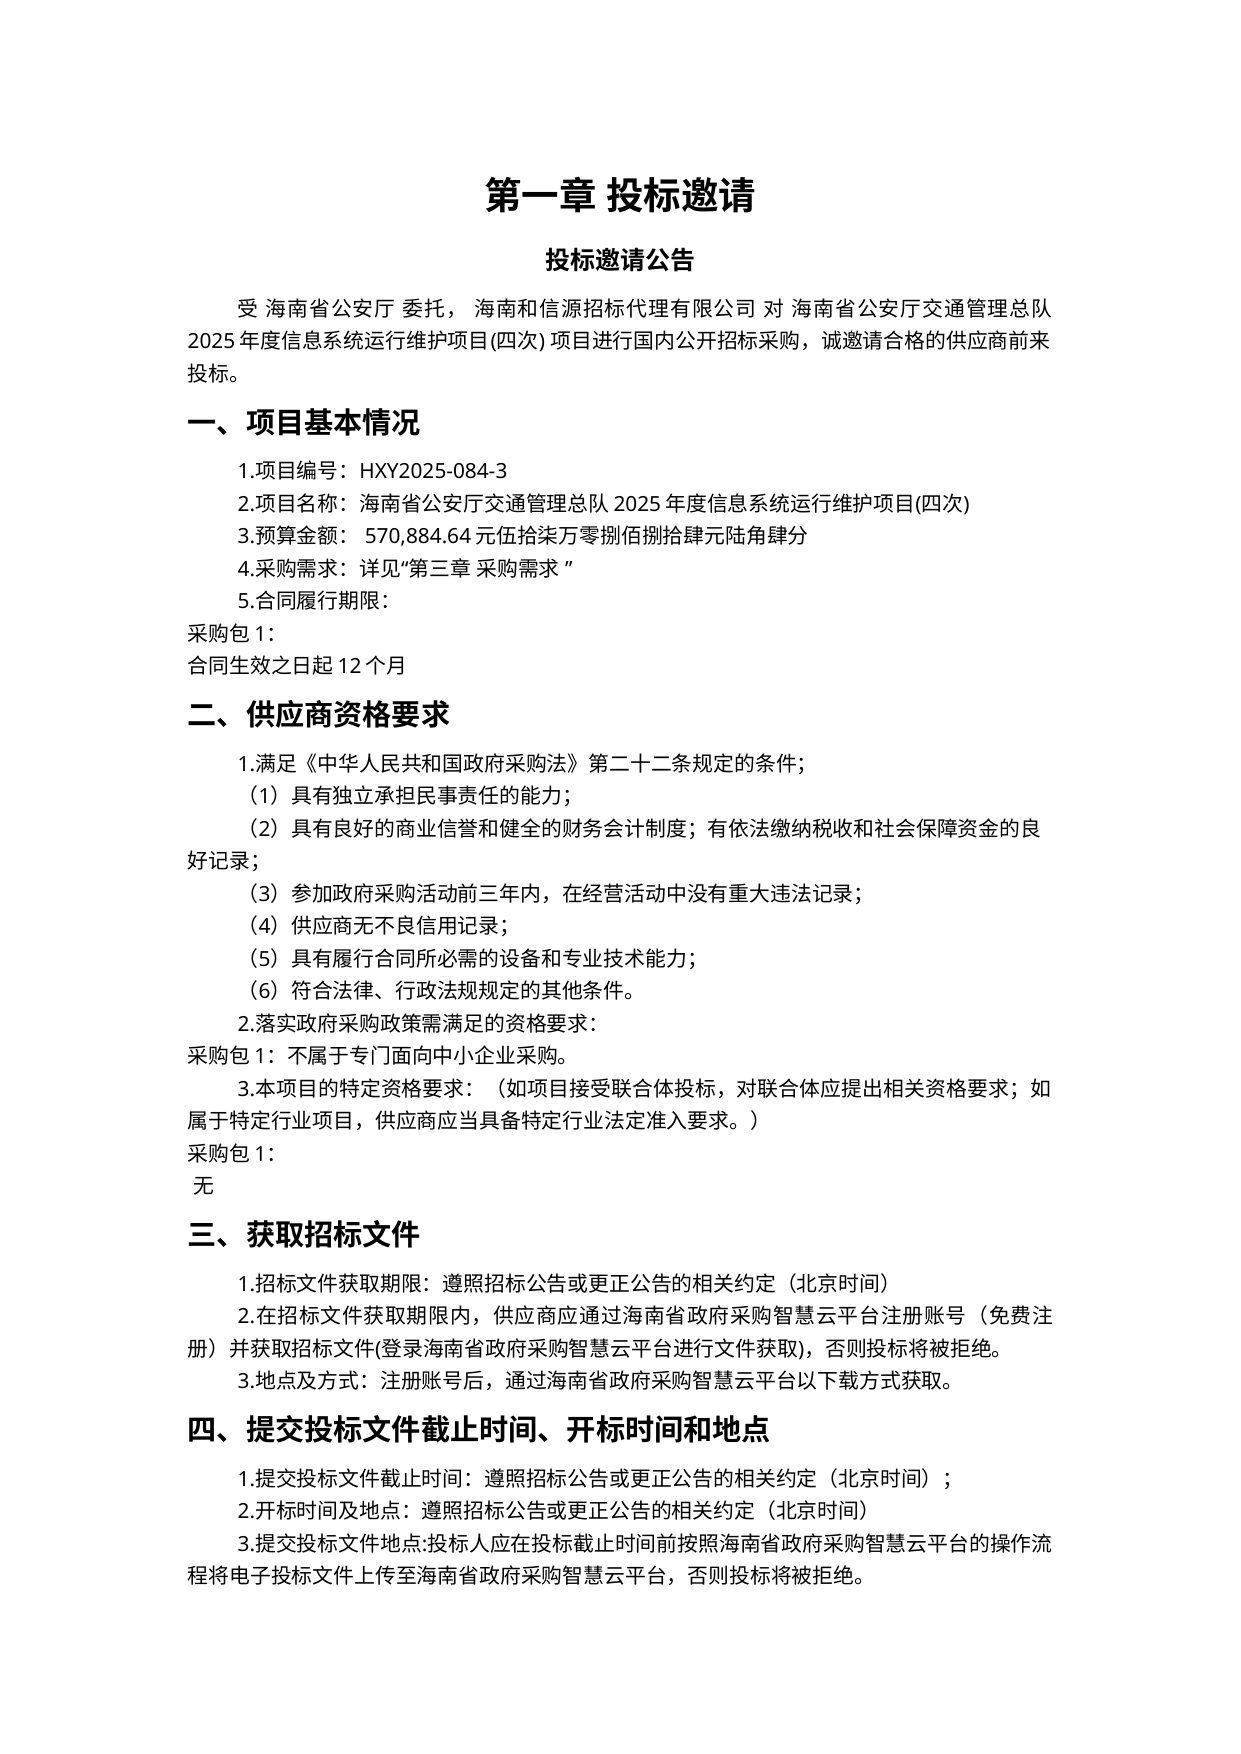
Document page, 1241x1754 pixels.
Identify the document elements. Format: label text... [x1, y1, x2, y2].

text （5）具有履行合同所必需的设备和专业技术能力； [187, 942, 1053, 974]
text 2.在招标文件获取期限内，供应商应通过海南省政府采购智慧云平台注册账号（免费注册）并获取招标文件(登录海南省政府采购智慧云平台进行文件获取)，否则投标将被拒绝。 [187, 1299, 1053, 1364]
text 3.本项目的特定资格要求：（如项目接受联合体投标，对联合体应提出相关资格要求；如属于特定行业项目，供应商应当具备特定行业法定准入要求。） [187, 1072, 1053, 1137]
text 无 [187, 1169, 1053, 1202]
text 1.满足《中华人民共和国政府采购法》第二十二条规定的条件； [187, 747, 1053, 779]
text 一、项目基本情况 [187, 389, 1053, 454]
text 采购包1： [187, 1137, 1053, 1169]
text （1）具有独立承担民事责任的能力； [187, 779, 1053, 812]
text 3.提交投标文件地点:投标人应在投标截止时间前按照海南省政府采购智慧云平台的操作流程将电子投标文件上传至海南省政府采购智慧云平台，否则投标将被拒绝。 [187, 1527, 1053, 1592]
text 受 海南省公安厅 委托， 海南和信源招标代理有限公司 对 海南省公安厅交通管理总队2025年度信息系统运行维护项目(四次) 项目进行国内公开招标采购，诚邀请合格的供应商前来投标。 [187, 292, 1053, 389]
text 2.落实政府采购政策需满足的资格要求： [187, 1007, 1053, 1039]
text 2.开标时间及地点：遵照招标公告或更正公告的相关约定（北京时间） [187, 1494, 1053, 1527]
text 采购包1： [187, 617, 1053, 649]
text 4.采购需求：详见“第三章 采购需求 ” [187, 552, 1053, 584]
text 二、供应商资格要求 [187, 682, 1053, 747]
text 四、提交投标文件截止时间、开标时间和地点 [187, 1397, 1053, 1462]
text 投标邀请公告 [187, 227, 1053, 292]
text 1.招标文件获取期限：遵照招标公告或更正公告的相关约定（北京时间） [187, 1267, 1053, 1299]
text 2.项目名称：海南省公安厅交通管理总队2025年度信息系统运行维护项目(四次) [187, 487, 1053, 519]
text （3）参加政府采购活动前三年内，在经营活动中没有重大违法记录； [187, 877, 1053, 909]
text 第一章 投标邀请 [187, 162, 1053, 227]
text （6）符合法律、行政法规规定的其他条件。 [187, 974, 1053, 1007]
text 1.项目编号：HXY2025-084-3 [187, 454, 1053, 487]
text 采购包1：不属于专门面向中小企业采购。 [187, 1039, 1053, 1072]
text 合同生效之日起12个月 [187, 649, 1053, 682]
text （4）供应商无不良信用记录； [187, 909, 1053, 942]
text 三、获取招标文件 [187, 1202, 1053, 1267]
text 1.提交投标文件截止时间：遵照招标公告或更正公告的相关约定（北京时间）； [187, 1462, 1053, 1494]
text 3.预算金额： 570,884.64元伍拾柒万零捌佰捌拾肆元陆角肆分 [187, 519, 1053, 552]
text 3.地点及方式：注册账号后，通过海南省政府采购智慧云平台以下载方式获取。 [187, 1364, 1053, 1397]
text 5.合同履行期限： [187, 584, 1053, 617]
text （2）具有良好的商业信誉和健全的财务会计制度；有依法缴纳税收和社会保障资金的良好记录； [187, 812, 1053, 877]
